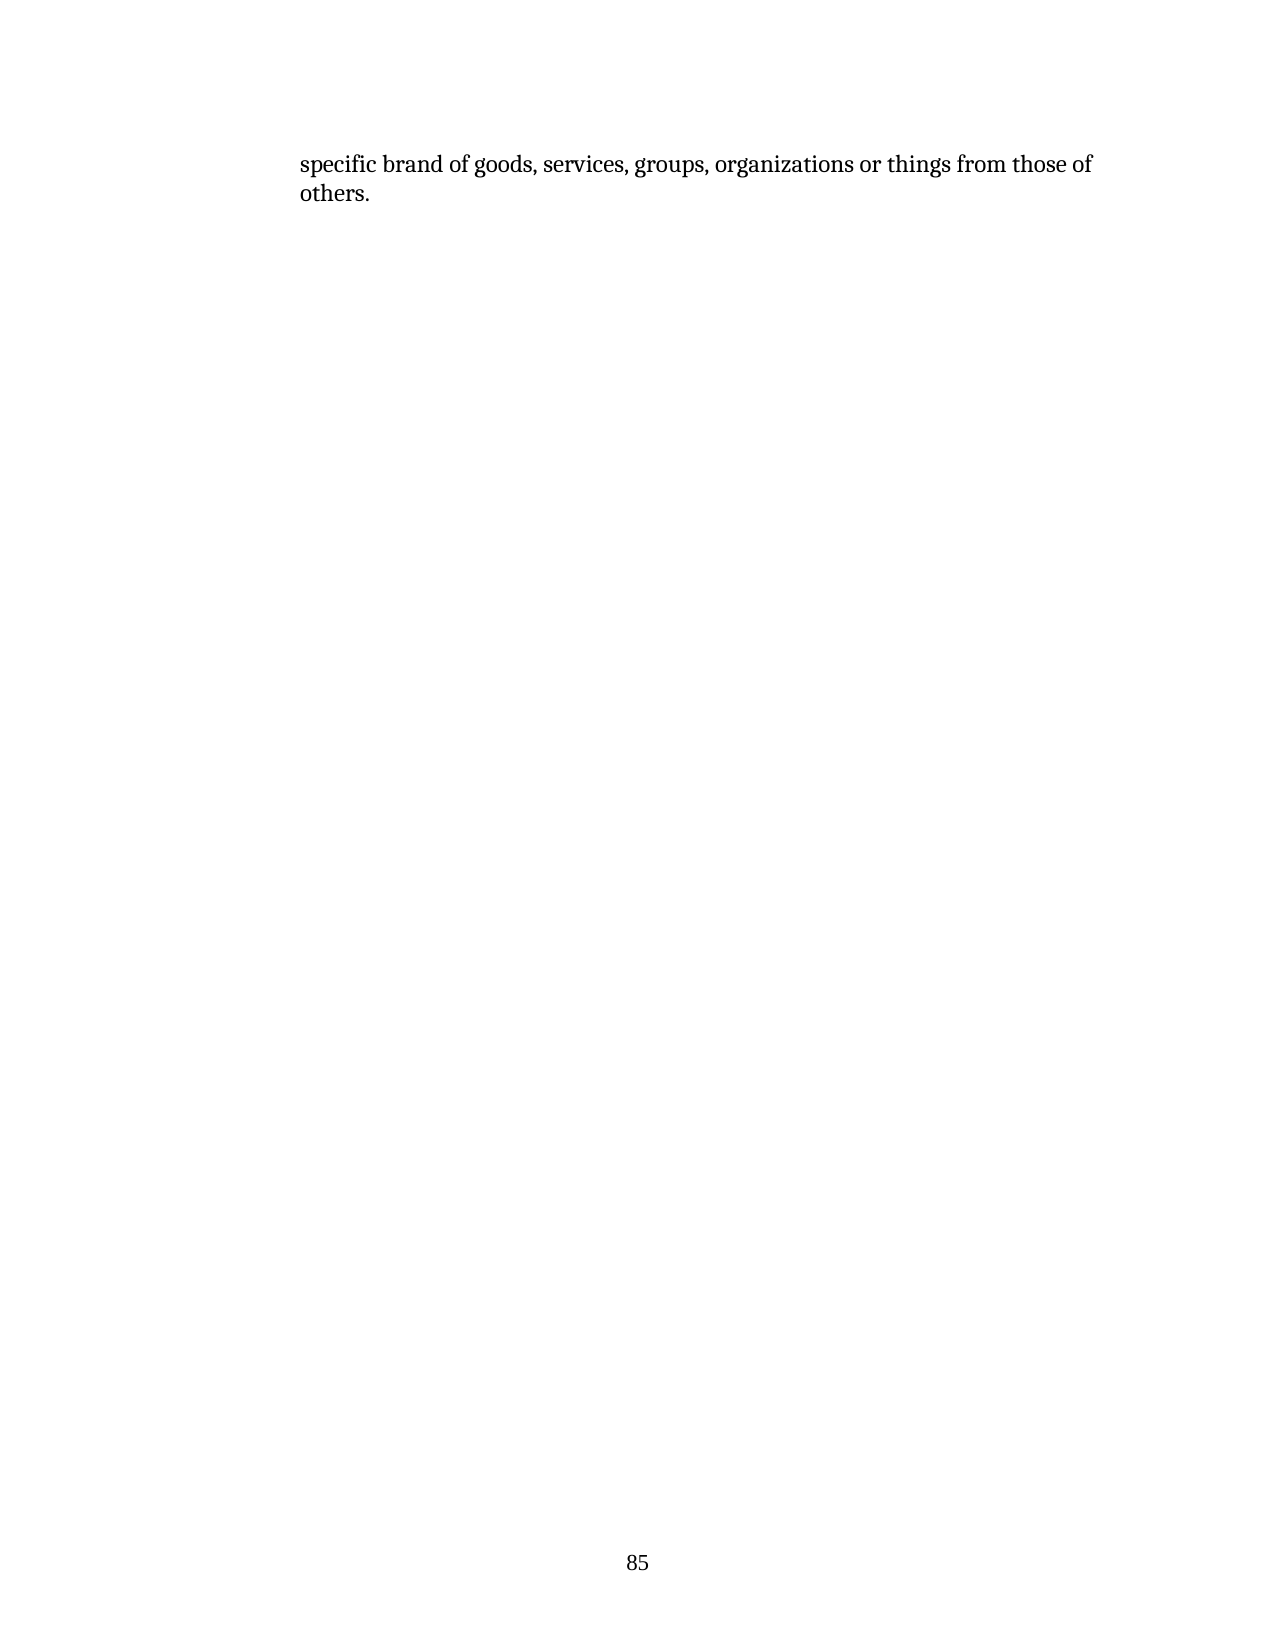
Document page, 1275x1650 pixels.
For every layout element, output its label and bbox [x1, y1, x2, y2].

list [262, 150, 1125, 207]
